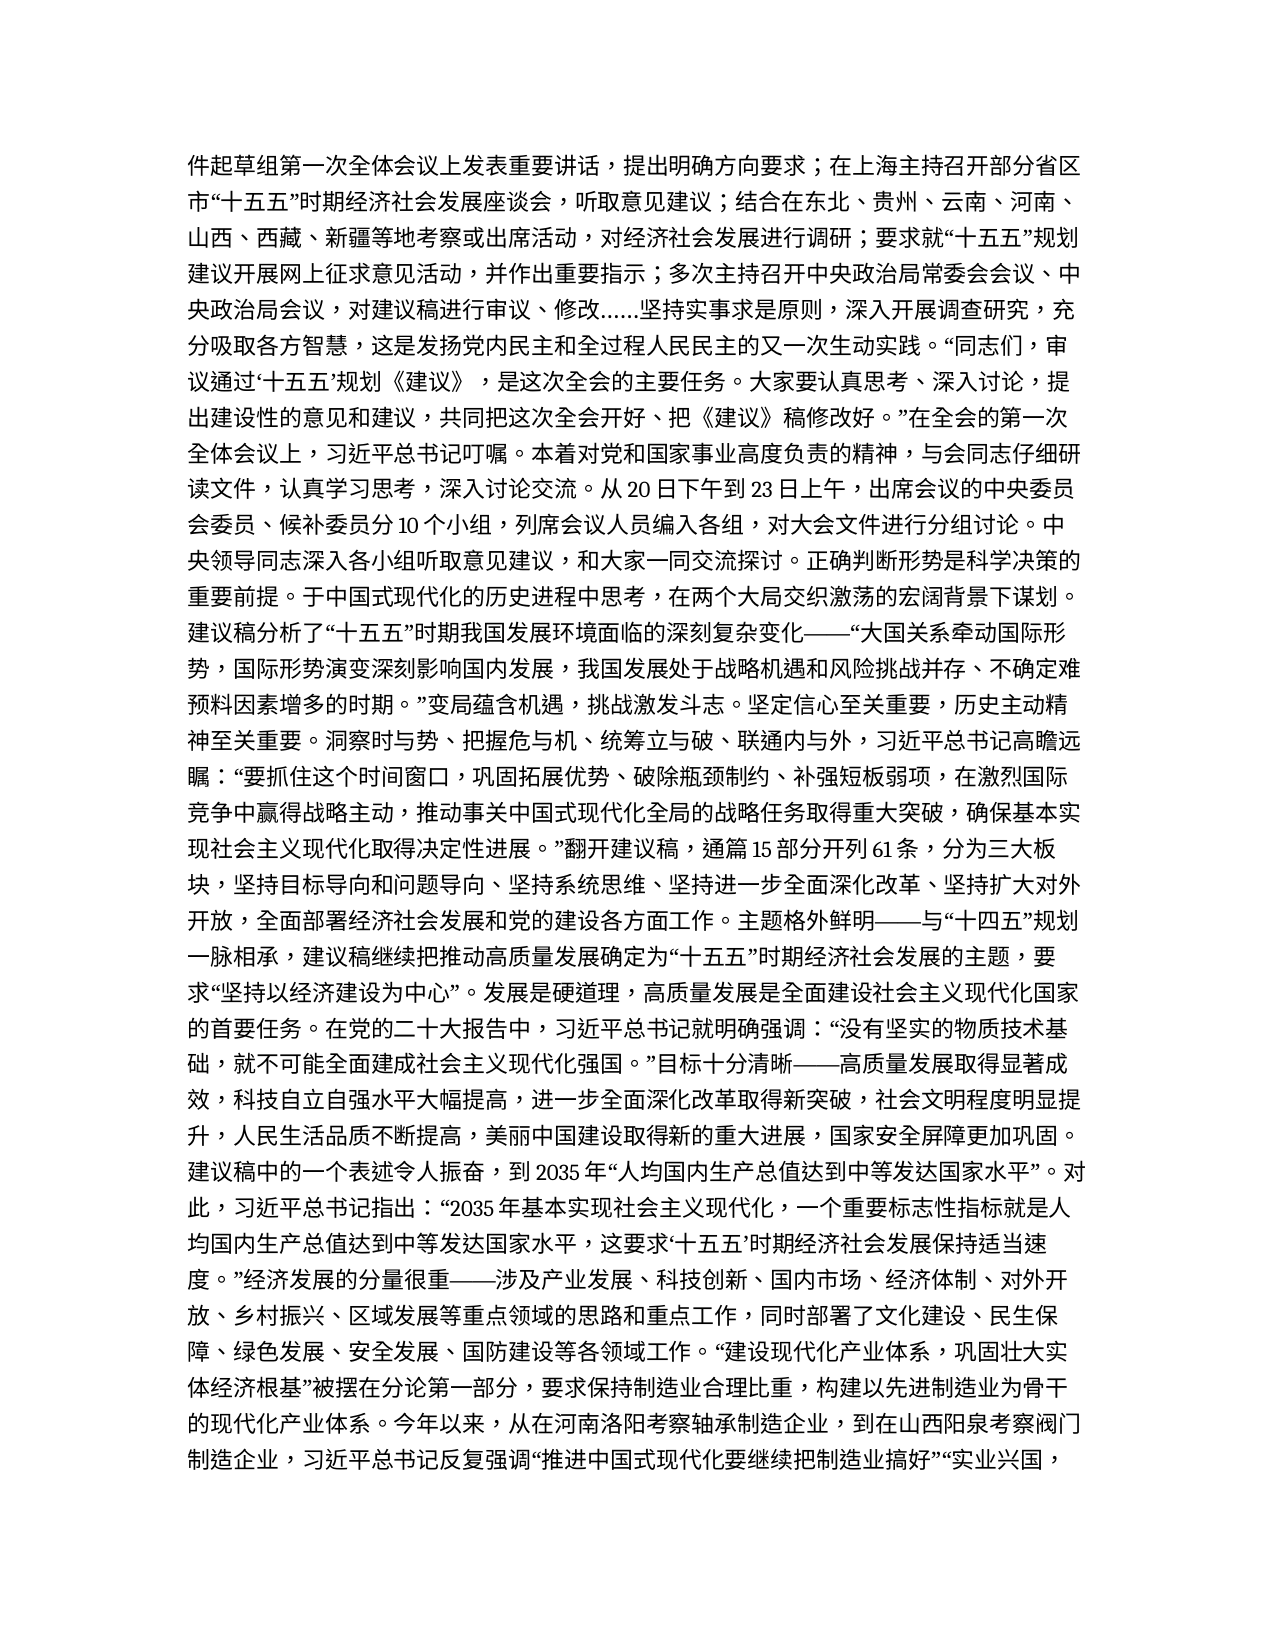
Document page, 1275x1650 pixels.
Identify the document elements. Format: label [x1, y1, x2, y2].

text [187, 150, 1087, 1475]
